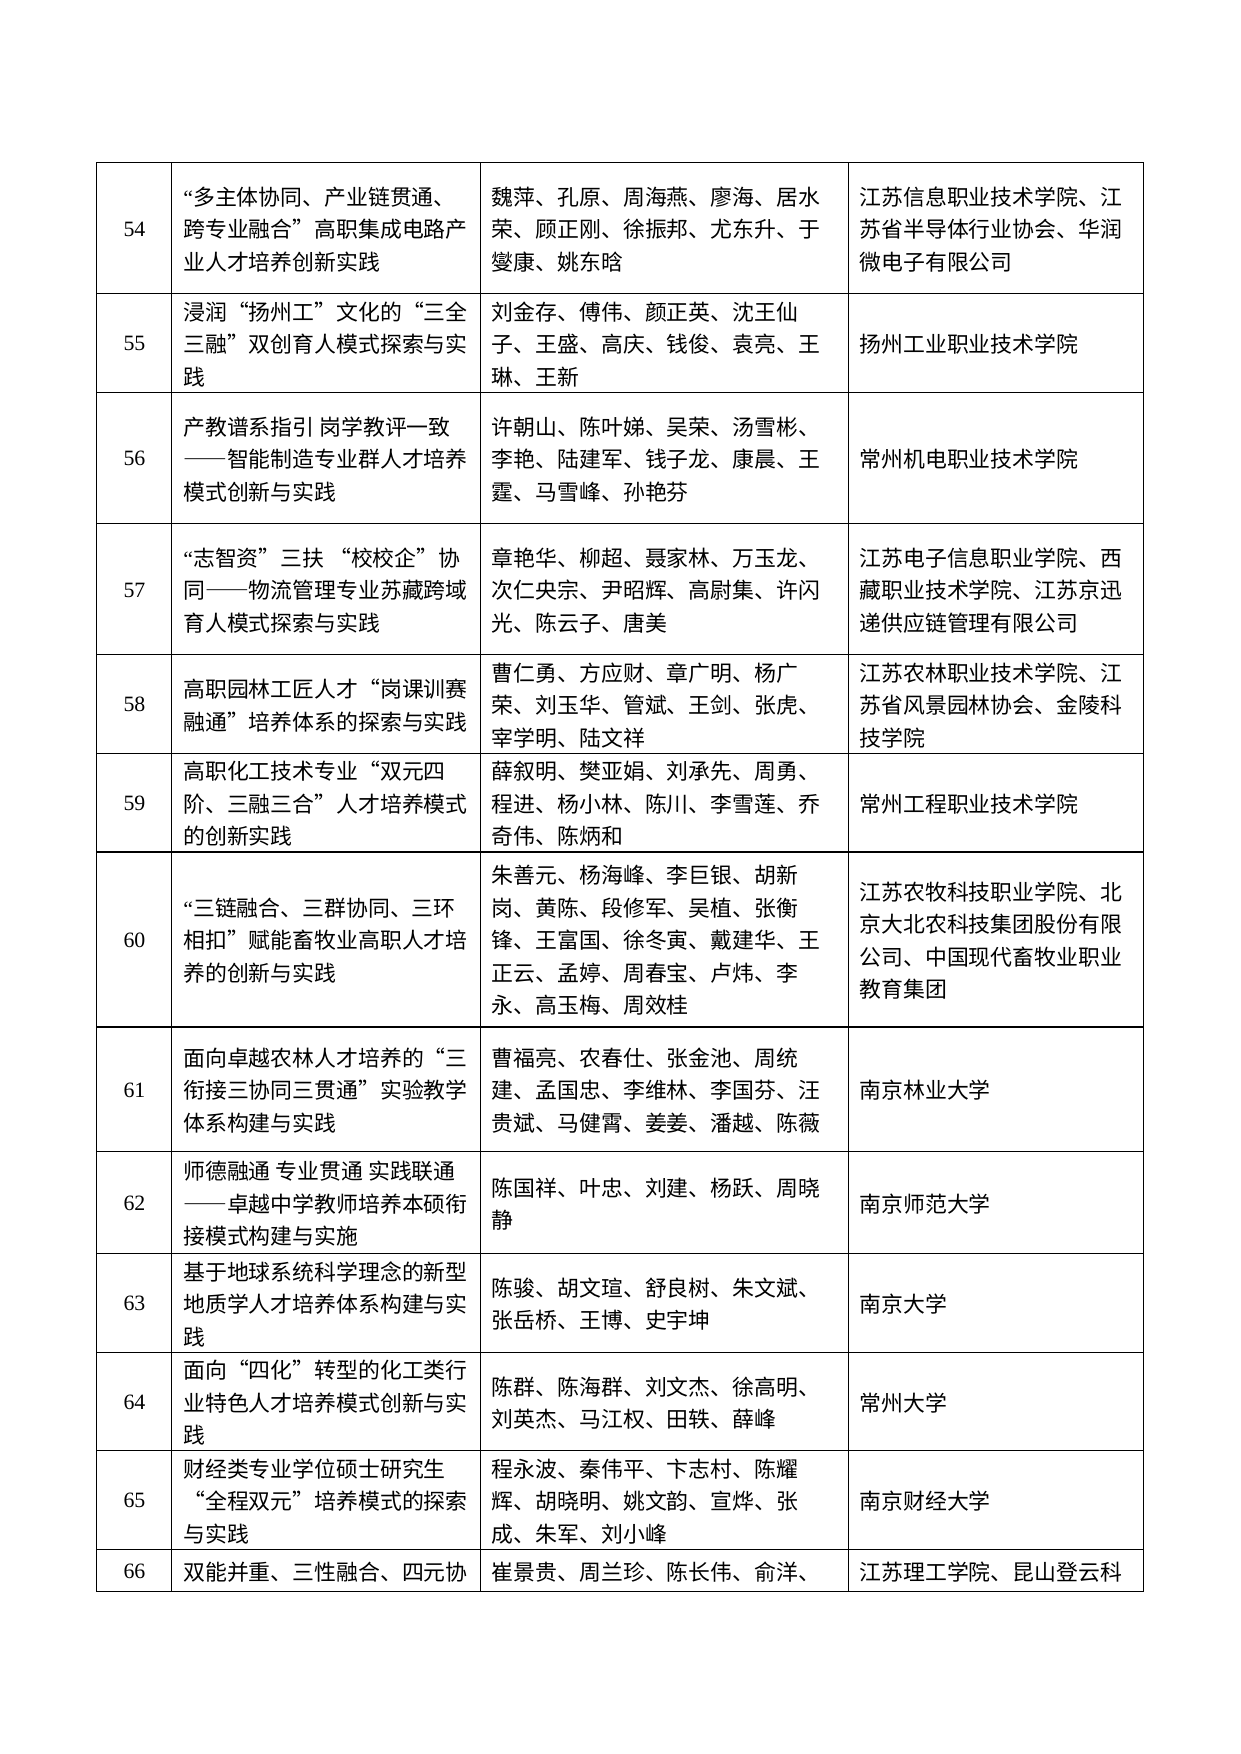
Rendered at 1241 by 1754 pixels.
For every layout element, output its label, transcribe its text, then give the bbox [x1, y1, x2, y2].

table_cell 陈国祥、叶忠、刘建、杨跃、周晓静 [481, 1152, 848, 1253]
table_cell 面向“四化”转型的化工类行业特色人才培养模式创新与实践 [172, 1353, 480, 1450]
table_cell 59 [97, 754, 171, 851]
table_cell “多主体协同、产业链贯通、跨专业融合”高职集成电路产业人才培养创新实践 [172, 163, 480, 293]
table_cell 57 [97, 524, 171, 654]
table_cell 江苏农林职业技术学院、江苏省风景园林协会、金陵科技学院 [849, 655, 1143, 753]
table_cell 66 [97, 1550, 171, 1591]
table_cell 曹福亮、农春仕、张金池、周统建、孟国忠、李维林、李国芬、汪贵斌、马健霄、姜姜、潘越、陈薇 [481, 1028, 848, 1151]
table_cell 章艳华、柳超、聂家林、万玉龙、次仁央宗、尹昭辉、高尉集、许闪光、陈云子、唐美 [481, 524, 848, 654]
table_cell 陈群、陈海群、刘文杰、徐高明、刘英杰、马江权、田轶、薛峰 [481, 1353, 848, 1450]
table_cell 浸润“扬州工”文化的“三全三融”双创育人模式探索与实践 [172, 294, 480, 392]
table_cell 薛叙明、樊亚娟、刘承先、周勇、程进、杨小林、陈川、李雪莲、乔奇伟、陈炳和 [481, 754, 848, 851]
table_cell 江苏农牧科技职业学院、北京大北农科技集团股份有限公司、中国现代畜牧业职业教育集团 [849, 853, 1143, 1026]
table_cell 朱善元、杨海峰、李巨银、胡新岗、黄陈、段修军、吴植、张衡锋、王富国、徐冬寅、戴建华、王正云、孟婷、周春宝、卢炜、李永、高玉梅、周效桂 [481, 853, 848, 1026]
table_cell 56 [97, 393, 171, 523]
table_cell “三链融合、三群协同、三环相扣”赋能畜牧业高职人才培养的创新与实践 [172, 853, 480, 1026]
table_cell 高职化工技术专业“双元四阶、三融三合”人才培养模式的创新实践 [172, 754, 480, 851]
table_cell 常州机电职业技术学院 [849, 393, 1143, 523]
table_cell 许朝山、陈叶娣、吴荣、汤雪彬、李艳、陆建军、钱子龙、康晨、王霆、马雪峰、孙艳芬 [481, 393, 848, 523]
table_cell 江苏电子信息职业学院、西藏职业技术学院、江苏京迅递供应链管理有限公司 [849, 524, 1143, 654]
table_cell 面向卓越农林人才培养的“三衔接三协同三贯通”实验教学体系构建与实践 [172, 1028, 480, 1151]
table_cell 陈骏、胡文瑄、舒良树、朱文斌、张岳桥、王博、史宇坤 [481, 1254, 848, 1352]
table_cell 高职园林工匠人才“岗课训赛融通”培养体系的探索与实践 [172, 655, 480, 753]
table_cell 64 [97, 1353, 171, 1450]
table_cell 魏萍、孔原、周海燕、廖海、居水荣、顾正刚、徐振邦、尤东升、于燮康、姚东晗 [481, 163, 848, 293]
table_cell 60 [97, 853, 171, 1026]
table_cell 南京大学 [849, 1254, 1143, 1352]
table_cell 南京林业大学 [849, 1028, 1143, 1151]
table_cell 财经类专业学位硕士研究生“全程双元”培养模式的探索与实践 [172, 1451, 480, 1549]
table_cell 程永波、秦伟平、卞志村、陈耀辉、胡晓明、姚文韵、宣烨、张成、朱军、刘小峰 [481, 1451, 848, 1549]
table_cell 58 [97, 655, 171, 753]
table_cell 刘金存、傅伟、颜正英、沈王仙子、王盛、高庆、钱俊、袁亮、王琳、王新 [481, 294, 848, 392]
table_cell 65 [97, 1451, 171, 1549]
table_cell 55 [97, 294, 171, 392]
table_cell 常州工程职业技术学院 [849, 754, 1143, 851]
table_cell 63 [97, 1254, 171, 1352]
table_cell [172, 1550, 480, 1591]
table_cell 基于地球系统科学理念的新型地质学人才培养体系构建与实践 [172, 1254, 480, 1352]
table_cell 产教谱系指引 岗学教评一致——智能制造专业群人才培养模式创新与实践 [172, 393, 480, 523]
table_cell 扬州工业职业技术学院 [849, 294, 1143, 392]
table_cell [849, 1550, 1143, 1591]
table_cell 61 [97, 1028, 171, 1151]
table_cell “志智资”三扶 “校校企”协同——物流管理专业苏藏跨域育人模式探索与实践 [172, 524, 480, 654]
table_cell 南京财经大学 [849, 1451, 1143, 1549]
table_cell 62 [97, 1152, 171, 1253]
table_cell 54 [97, 163, 171, 293]
table_cell 南京师范大学 [849, 1152, 1143, 1253]
table_cell 师德融通 专业贯通 实践联通——卓越中学教师培养本硕衔接模式构建与实施 [172, 1152, 480, 1253]
table_cell 江苏信息职业技术学院、江苏省半导体行业协会、华润微电子有限公司 [849, 163, 1143, 293]
table_cell 曹仁勇、方应财、章广明、杨广荣、刘玉华、管斌、王剑、张虎、宰学明、陆文祥 [481, 655, 848, 753]
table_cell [481, 1550, 848, 1591]
table_cell 常州大学 [849, 1353, 1143, 1450]
